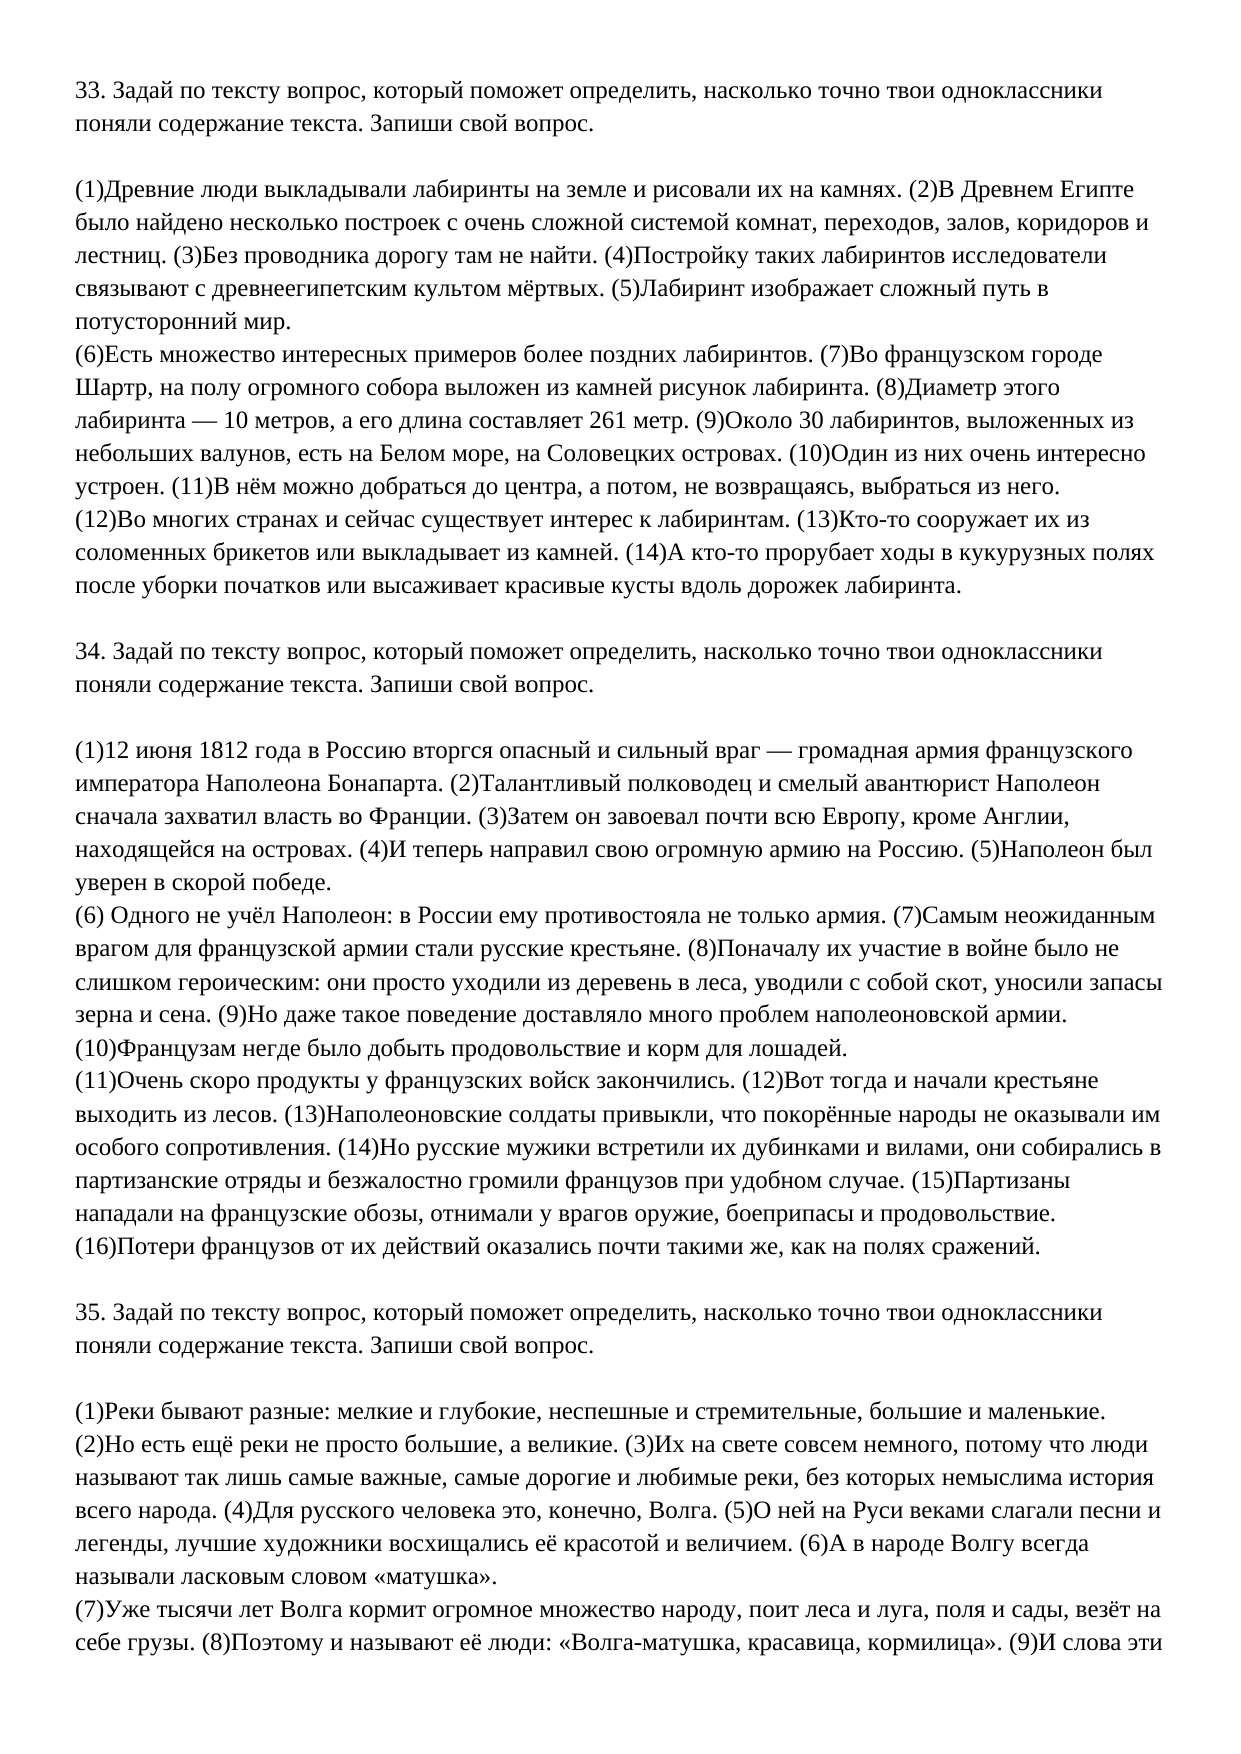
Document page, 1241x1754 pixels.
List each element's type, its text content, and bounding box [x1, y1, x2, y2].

text 33. Задай по тексту вопрос, который поможет определить, насколько точно твои одноклассники поняли содержание текста. Запиши свой вопрос. [75, 75, 1165, 137]
text (1)Реки бывают разные: мелкие и глубокие, неспешные и стремительные, большие и маленькие. (2)Но есть ещё реки не просто большие, а великие. (3)Их на свете совсем немного, потому что люди называют так лишь самые важные, самые дорогие и любимые реки, без которых немыслима история всего народа. (4)Для русского человека это, конечно, Волга. (5)О ней на Руси веками слагали песни и легенды, лучшие художники восхищались её красотой и величием. (6)А в народе Волгу всегда называли ласковым словом «матушка». [75, 1396, 1165, 1590]
text (1)12 июня 1812 года в Россию вторгся опасный и сильный враг — громадная армия французского императора Наполеона Бонапарта. (2)Талантливый полководец и смелый авантюрист Наполеон сначала захватил власть во Франции. (3)Затем он завоевал почти всю Европу, кроме Англии, находящейся на островах. (4)И теперь направил свою огромную армию на Россию. (5)Наполеон был уверен в скорой победе. [75, 735, 1165, 896]
text (1)Древние люди выкладывали лабиринты на земле и рисовали их на камнях. (2)В Древнем Египте было найдено несколько построек с очень сложной системой комнат, переходов, залов, коридоров и лестниц. (3)Без проводника дорогу там не найти. (4)Постройку таких лабиринтов исследователи связывают с древнеегипетским культом мёртвых. (5)Лабиринт изображает сложный путь в потусторонний мир. [75, 174, 1165, 335]
text 34. Задай по тексту вопрос, который поможет определить, насколько точно твои одноклассники поняли содержание текста. Запиши свой вопрос. [75, 636, 1165, 698]
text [75, 1594, 1165, 1656]
text 35. Задай по тексту вопрос, который поможет определить, насколько точно твои одноклассники поняли содержание текста. Запиши свой вопрос. [75, 1297, 1165, 1358]
text (6) Одного не учёл Наполеон: в России ему противостояла не только армия. (7)Самым неожиданным врагом для французской армии стали русские крестьяне. (8)Поначалу их участие в войне было не слишком героическим: они просто уходили из деревень в леса, уводили с собой скот, уносили запасы зерна и сена. (9)Но даже такое поведение доставляло много проблем наполеоновской армии. (10)Французам негде было добыть продовольствие и корм для лошадей. [75, 901, 1165, 1061]
text (6)Есть множество интересных примеров более поздних лабиринтов. (7)Во французском городе Шартр, на полу огромного собора выложен из камней рисунок лабиринта. (8)Диаметр этого лабиринта — 10 метров, а его длина составляет 261 метр. (9)Около 30 лабиринтов, выложенных из небольших валунов, есть на Белом море, на Соловецких островах. (10)Один из них очень интересно устроен. (11)В нём можно добраться до центра, а потом, не возвращаясь, выбраться из него. [75, 339, 1165, 500]
text (11)Очень скоро продукты у французских войск закончились. (12)Вот тогда и начали крестьяне выходить из лесов. (13)Наполеоновские солдаты привыкли, что покорённые народы не оказывали им особого сопротивления. (14)Но русские мужики встретили их дубинками и вилами, они собирались в партизанские отряды и безжалостно громили французов при удобном случае. (15)Партизаны нападали на французские обозы, отнимали у врагов оружие, боеприпасы и продовольствие. (16)Потери французов от их действий оказались почти такими же, как на полях сражений. [75, 1066, 1165, 1259]
text (12)Во многих странах и сейчас существует интерес к лабиринтам. (13)Кто-то сооружает их из соломенных брикетов или выкладывает из камней. (14)А кто-то прорубает ходы в кукурузных полях после уборки початков или высаживает красивые кусты вдоль дорожек лабиринта. [75, 504, 1165, 599]
